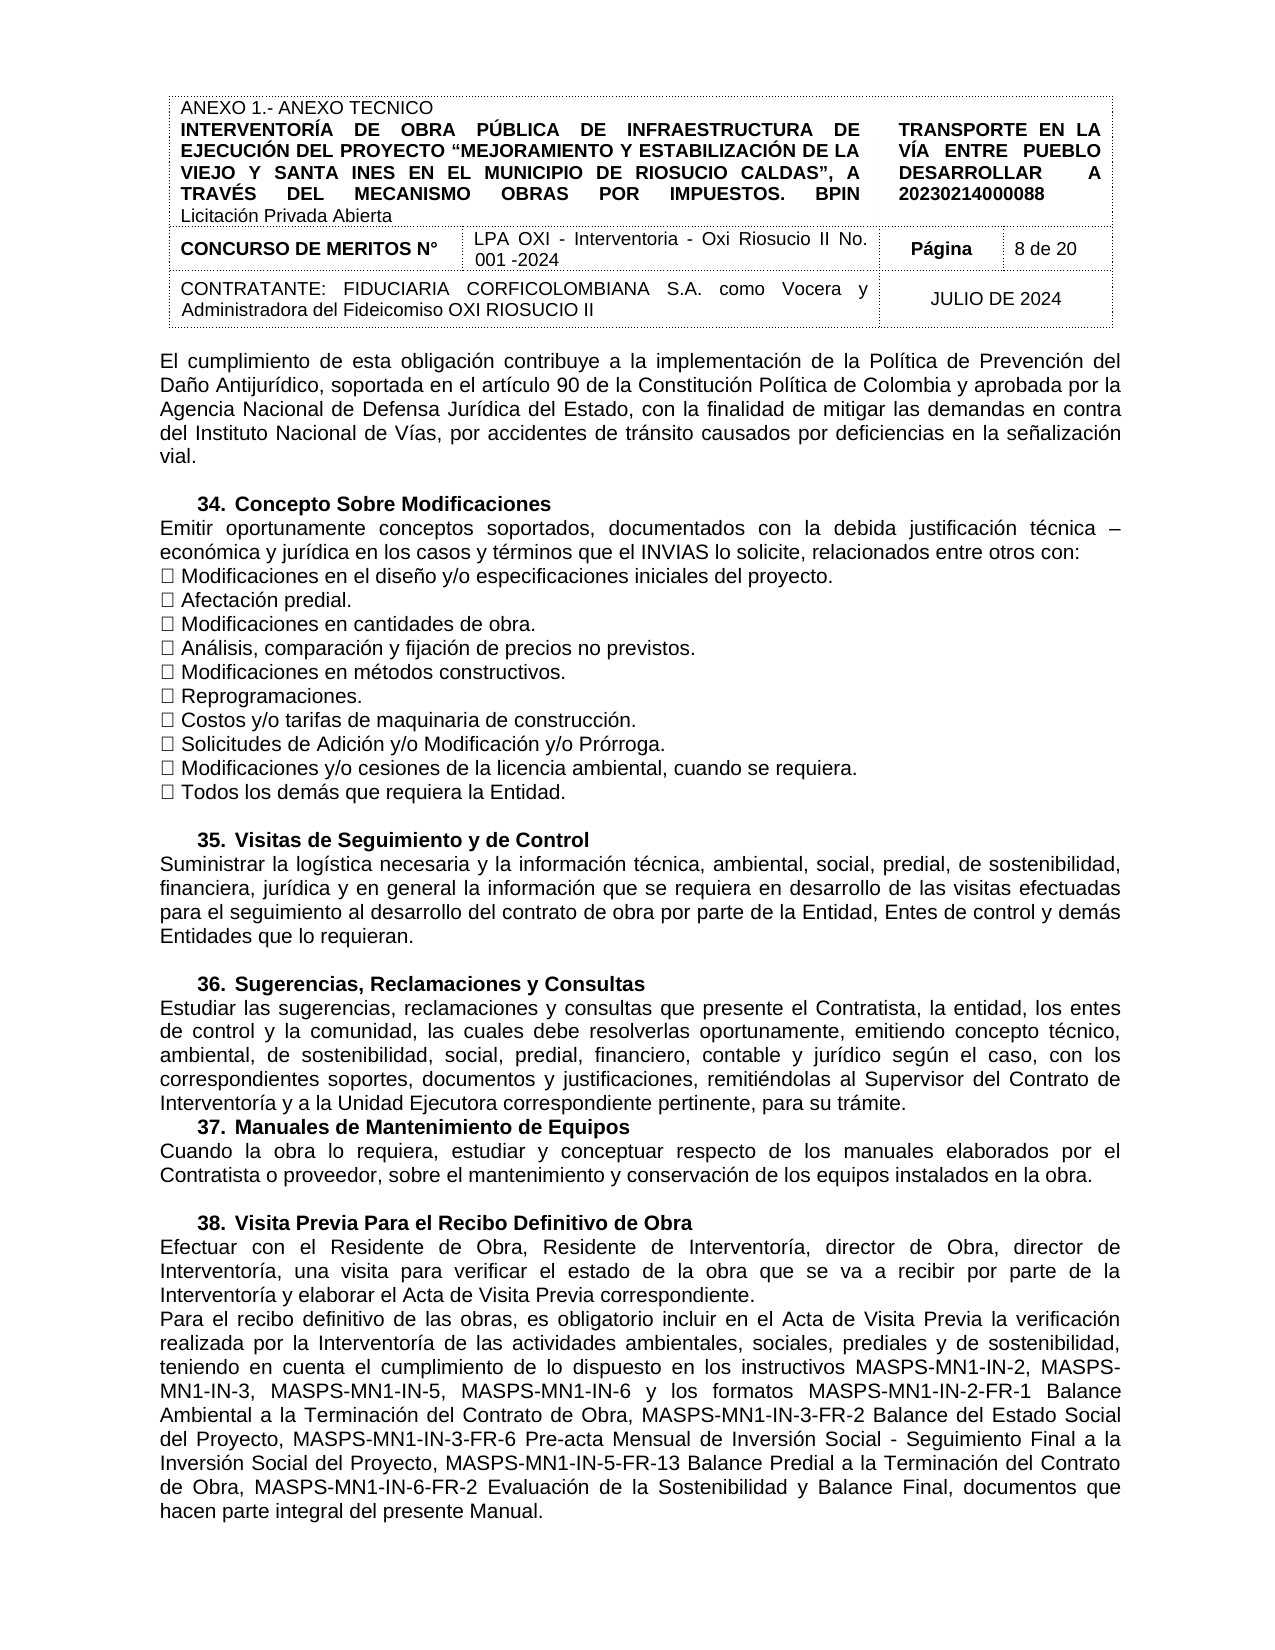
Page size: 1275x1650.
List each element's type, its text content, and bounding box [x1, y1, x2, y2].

list Visitas de Seguimiento y de Control [197, 828, 1122, 852]
text  Todos los demás que requiera la Entidad. [159, 780, 1122, 804]
text  Costos y/o tarifas de maquinaria de construcción. [159, 708, 1122, 732]
text Suministrar la logística necesaria y la información técnica, ambiental, social, predial, de sostenibilidad, financiera, jurídica y en general la información que se requiera en desarrollo de las visitas efectuadas para el seguimiento al desarrollo del contrato de obra por parte de la Entidad, Entes de control y demás Entidades que lo requieran. [159, 852, 1122, 947]
text  Solicitudes de Adición y/o Modificación y/o Prórroga. [159, 732, 1122, 756]
list Sugerencias, Reclamaciones y Consultas [197, 971, 1122, 995]
list Manuales de Mantenimiento de Equipos [197, 1115, 1122, 1139]
text Emitir oportunamente conceptos soportados, documentados con la debida justificación técnica – económica y jurídica en los casos y términos que el INVIAS lo solicite, relacionados entre otros con: [159, 516, 1122, 564]
text  Análisis, comparación y fijación de precios no previstos. [159, 636, 1122, 660]
text  Modificaciones y/o cesiones de la licencia ambiental, cuando se requiera. [159, 756, 1122, 780]
text Cuando la obra lo requiera, estudiar y conceptuar respecto de los manuales elaborados por el Contratista o proveedor, sobre el mantenimiento y conservación de los equipos instalados en la obra. [159, 1139, 1122, 1187]
text Para el recibo definitivo de las obras, es obligatorio incluir en el Acta de Visita Previa la verificación realizada por la Interventoría de las actividades ambientales, sociales, prediales y de sostenibilidad, teniendo en cuenta el cumplimiento de lo dispuesto en los instructivos MASPS-MN1-IN-2, MASPS-MN1-IN-3, MASPS-MN1-IN-5, MASPS-MN1-IN-6 y los formatos MASPS-MN1-IN-2-FR-1 Balance Ambiental a la Terminación del Contrato de Obra, MASPS-MN1-IN-3-FR-2 Balance del Estado Social del Proyecto, MASPS-MN1-IN-3-FR-6 Pre-acta Mensual de Inversión Social - Seguimiento Final a la Inversión Social del Proyecto, MASPS-MN1-IN-5-FR-13 Balance Predial a la Terminación del Contrato de Obra, MASPS-MN1-IN-6-FR-2 Evaluación de la Sostenibilidad y Balance Final, documentos que hacen parte integral del presente Manual. [159, 1307, 1122, 1522]
list Concepto Sobre Modificaciones [197, 492, 1122, 516]
text Estudiar las sugerencias, reclamaciones y consultas que presente el Contratista, la entidad, los entes de control y la comunidad, las cuales debe resolverlas oportunamente, emitiendo concepto técnico, ambiental, de sostenibilidad, social, predial, financiero, contable y jurídico según el caso, con los correspondientes soportes, documentos y justificaciones, remitiéndolas al Supervisor del Contrato de Interventoría y a la Unidad Ejecutora correspondiente pertinente, para su trámite. [159, 995, 1122, 1115]
text Efectuar con el Residente de Obra, Residente de Interventoría, director de Obra, director de Interventoría, una visita para verificar el estado de la obra que se va a recibir por parte de la Interventoría y elaborar el Acta de Visita Previa correspondiente. [159, 1235, 1122, 1307]
text El cumplimiento de esta obligación contribuye a la implementación de la Política de Prevención del Daño Antijurídico, soportada en el artículo 90 de la Constitución Política de Colombia y aprobada por la Agencia Nacional de Defensa Jurídica del Estado, con la finalidad de mitigar las demandas en contra del Instituto Nacional de Vías, por accidentes de tránsito causados por deficiencias en la señalización vial. [159, 348, 1122, 468]
text  Modificaciones en cantidades de obra. [159, 612, 1122, 636]
list Visita Previa Para el Recibo Definitivo de Obra [197, 1211, 1122, 1235]
text  Reprogramaciones. [159, 684, 1122, 708]
text  Modificaciones en el diseño y/o especificaciones iniciales del proyecto. [159, 564, 1122, 588]
text  Modificaciones en métodos constructivos. [159, 660, 1122, 684]
text  Afectación predial. [159, 588, 1122, 612]
